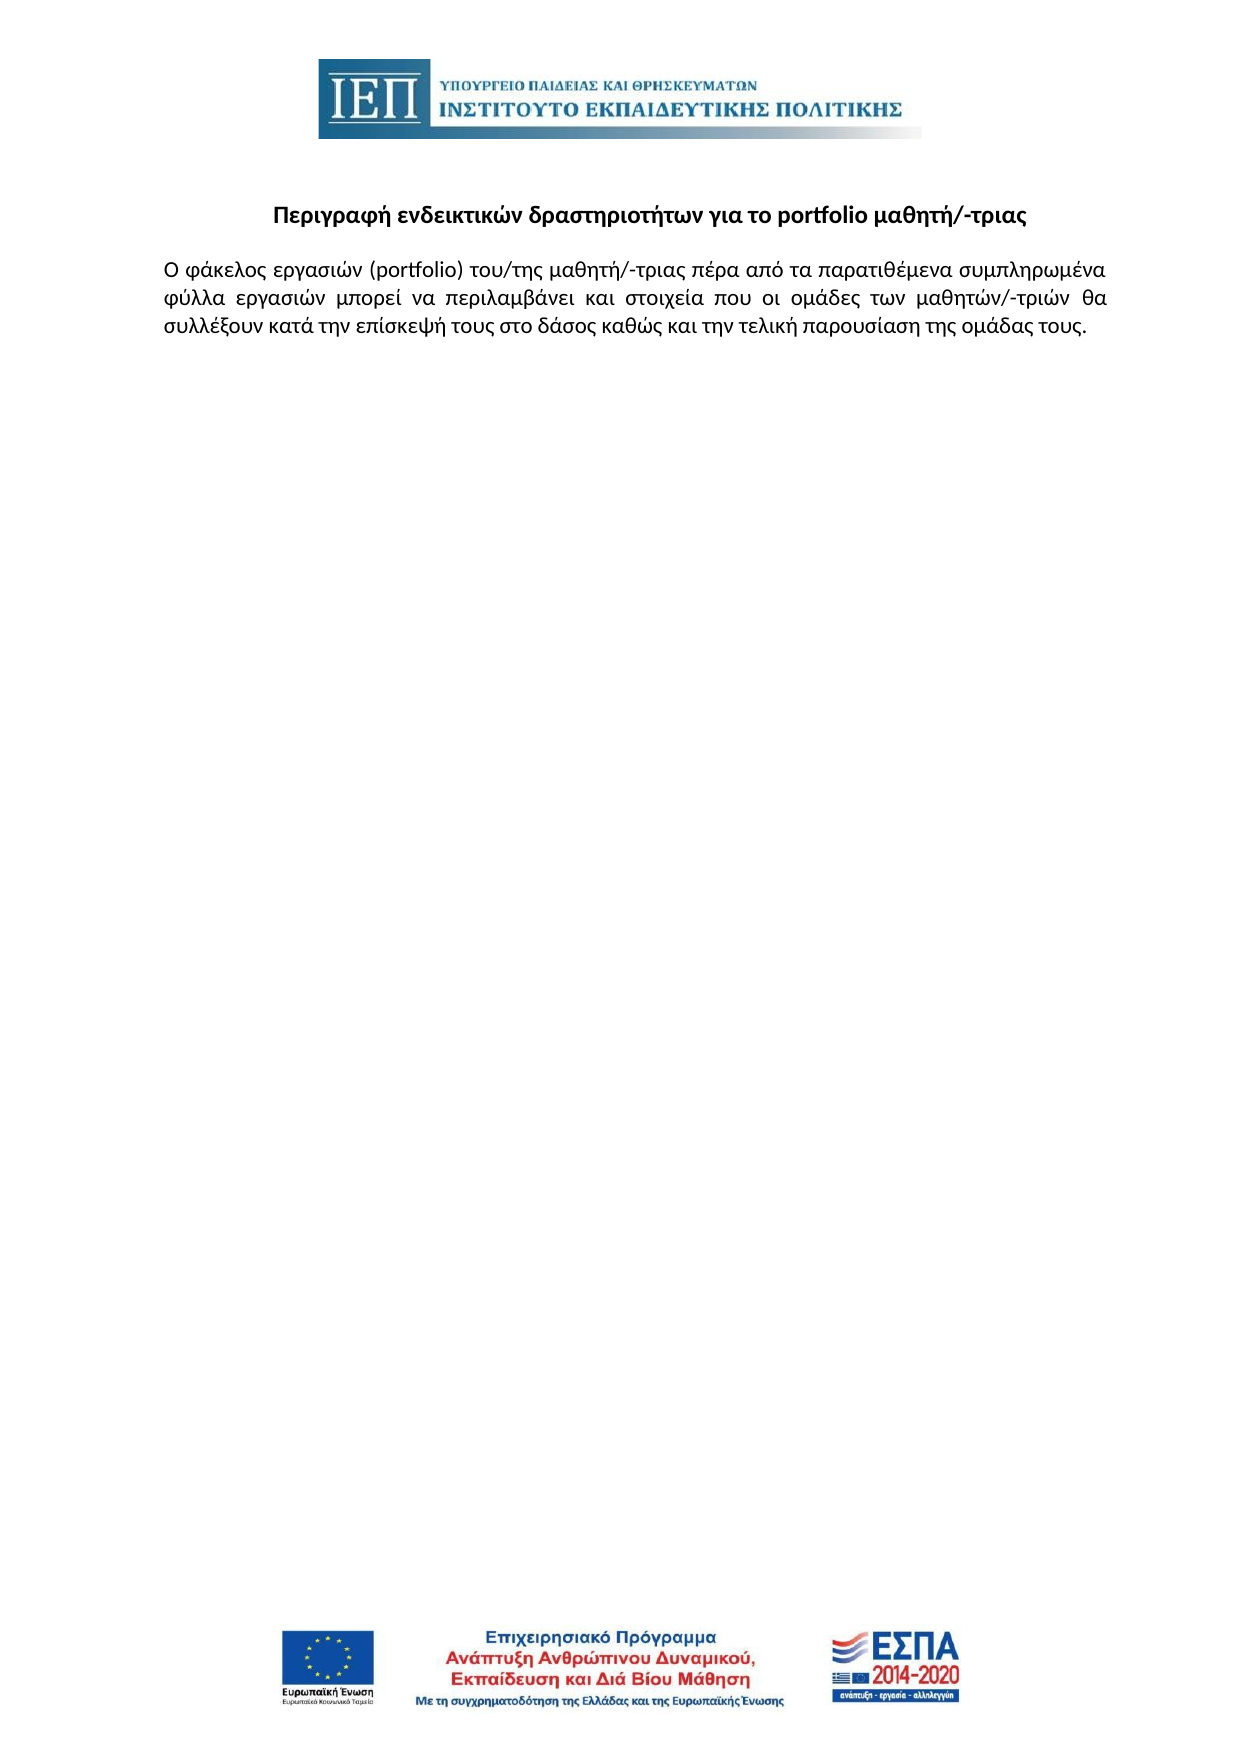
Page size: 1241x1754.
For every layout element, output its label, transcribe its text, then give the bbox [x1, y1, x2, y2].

picture [318, 59, 922, 139]
text Ο φάκελος εργασιών (portfolio) του/της μαθητή/-τριας πέρα από τα παρατιθέμενα συμπληρωμένα φύλλα εργασιών μπορεί να περιλαμβάνει και στοιχεία που οι ομάδες των μαθητών/-τριών θα συλλέξουν κατά την επίσκεψή τους στο δάσος καθώς και την τελική παρουσίαση της ομάδας τους. [164, 255, 1107, 339]
text Περιγραφή ενδεικτικών δραστηριοτήτων για το portfolio μαθητή/-τριας [193, 199, 1107, 230]
picture [272, 1624, 962, 1714]
